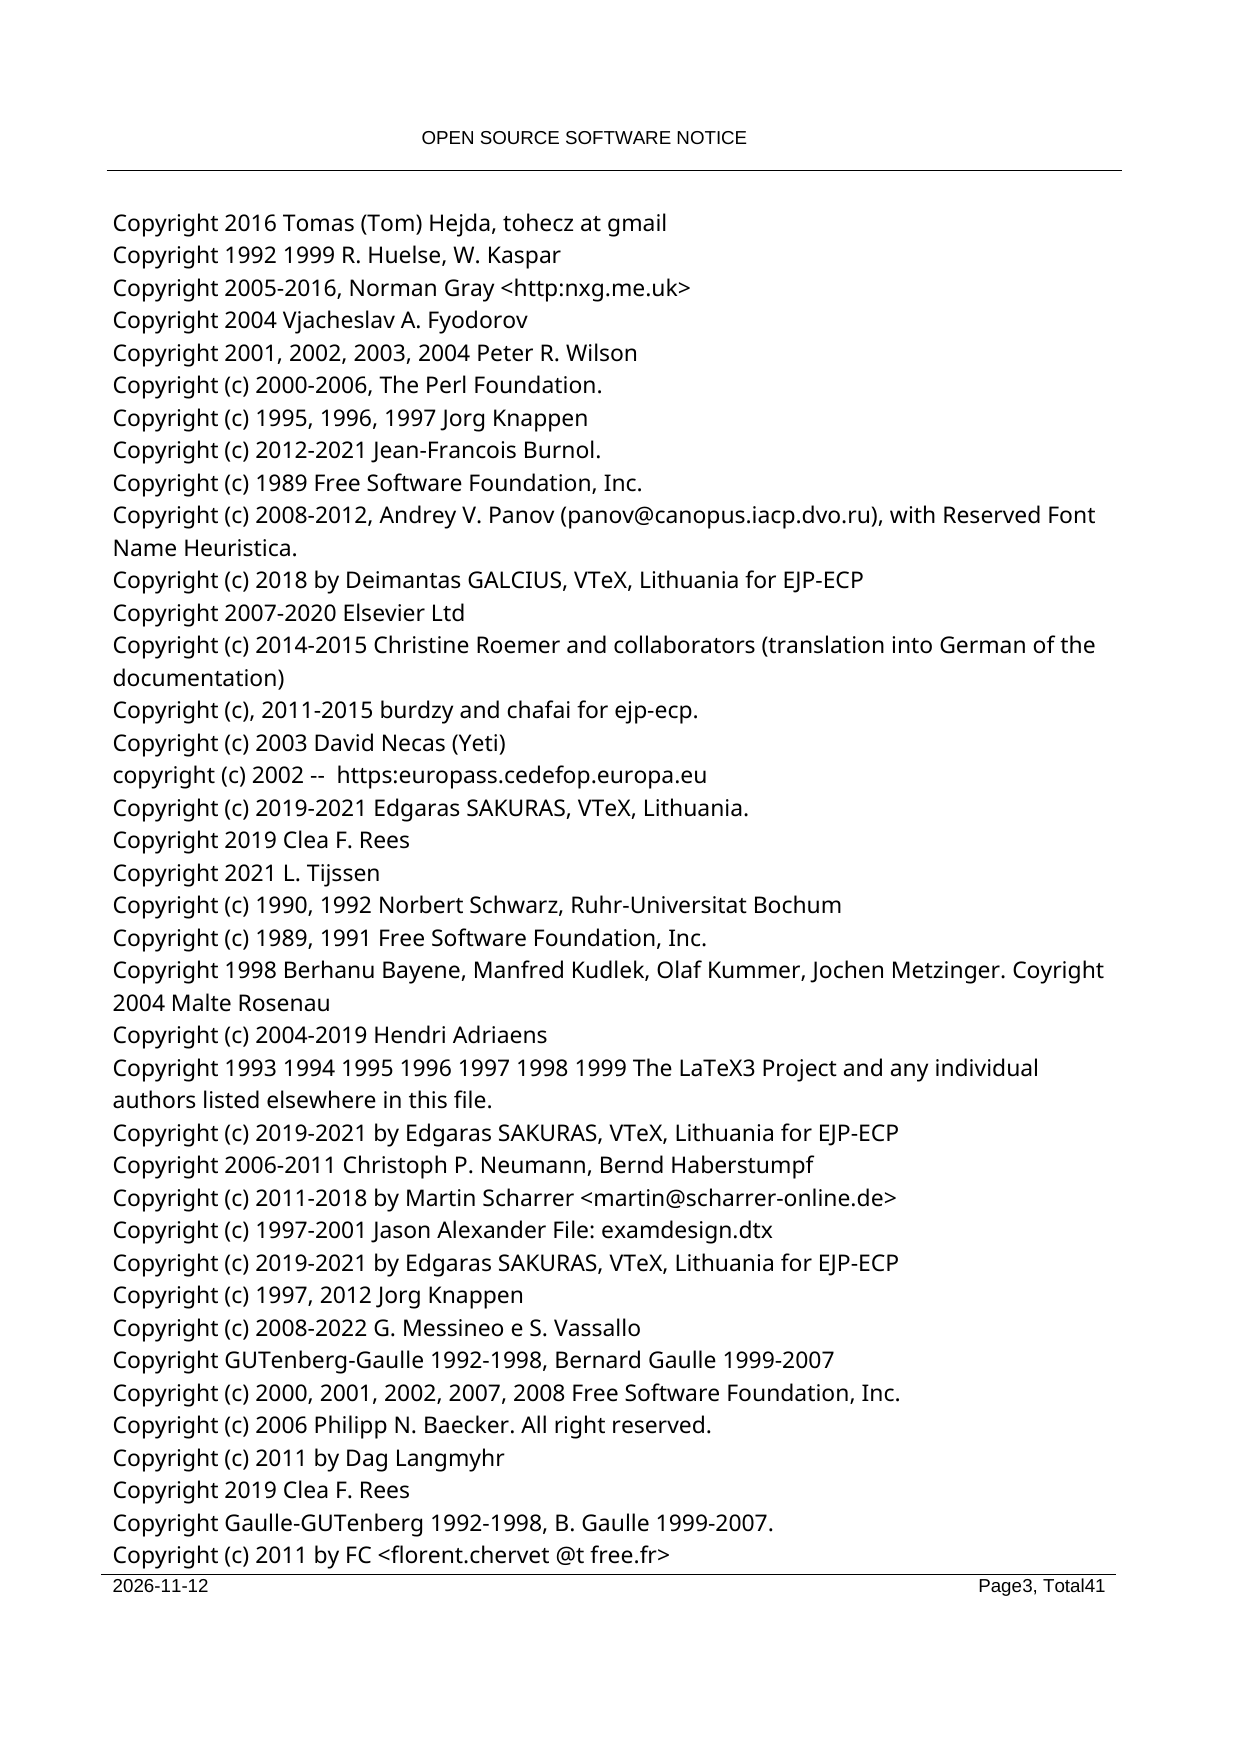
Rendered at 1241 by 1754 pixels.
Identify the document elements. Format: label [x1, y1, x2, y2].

text [112, 206, 1128, 1571]
